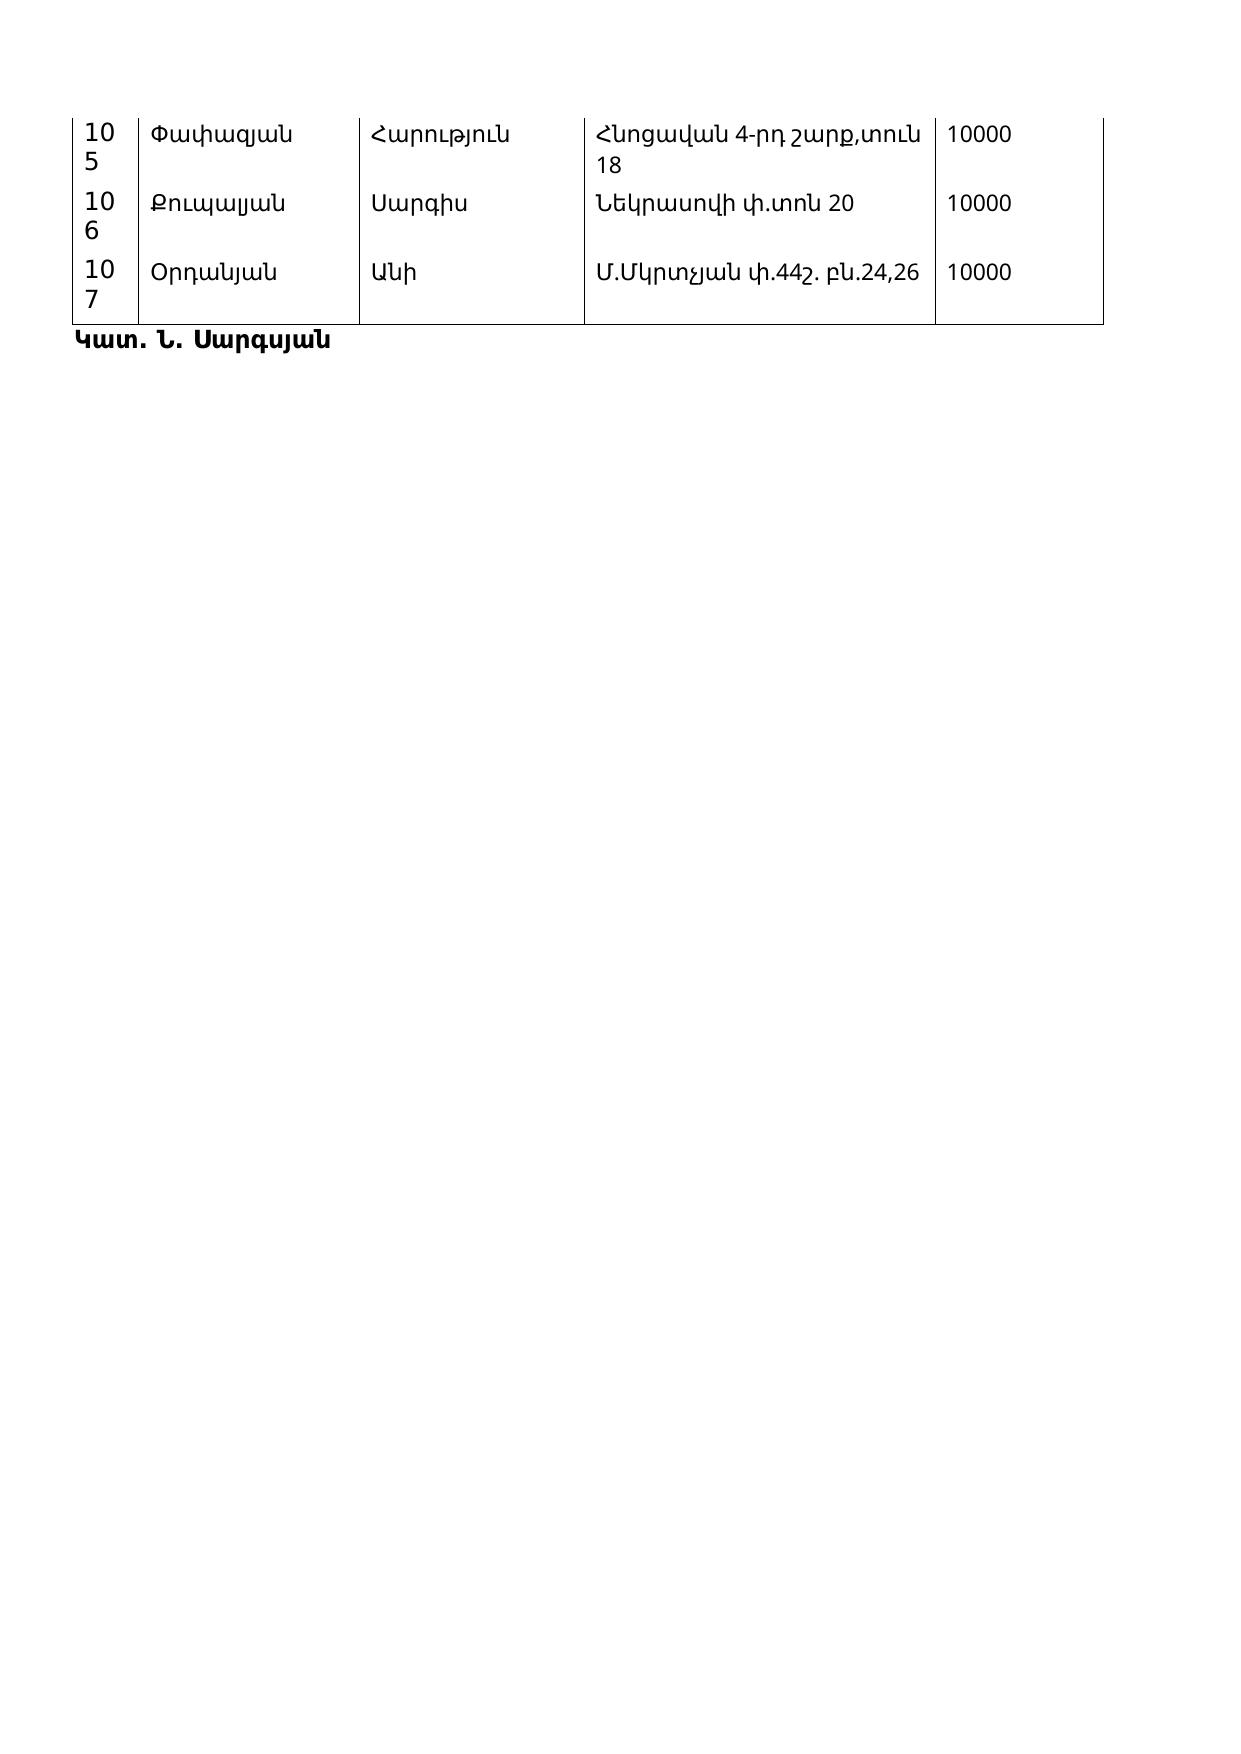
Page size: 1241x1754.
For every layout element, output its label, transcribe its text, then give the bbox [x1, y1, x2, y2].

table_cell Հնոցավան 4-րդ շարք,տուն 18 [585, 118, 935, 187]
table_cell Փափազյան [139, 118, 359, 187]
table_cell 10000 [936, 256, 1103, 324]
table_cell 10000 [936, 118, 1103, 187]
table_cell 105 [73, 118, 138, 187]
table_cell Հարություն [360, 118, 584, 187]
table_cell Սարգիս [360, 187, 584, 256]
table_cell 106 [73, 187, 138, 256]
table_cell 10000 [936, 187, 1103, 256]
table_cell Օրդանյան [139, 256, 359, 324]
table_cell Քուպալյան [139, 187, 359, 256]
table_cell Անի [360, 256, 584, 324]
table_cell Մ.Մկրտչյան փ.44շ. բն.24,26 [585, 256, 935, 324]
table_cell Նեկրասովի փ.տոն 20 [585, 187, 935, 256]
table_cell 107 [73, 256, 138, 324]
text Կատ. Ն. Սարգսյան [74, 325, 1166, 354]
